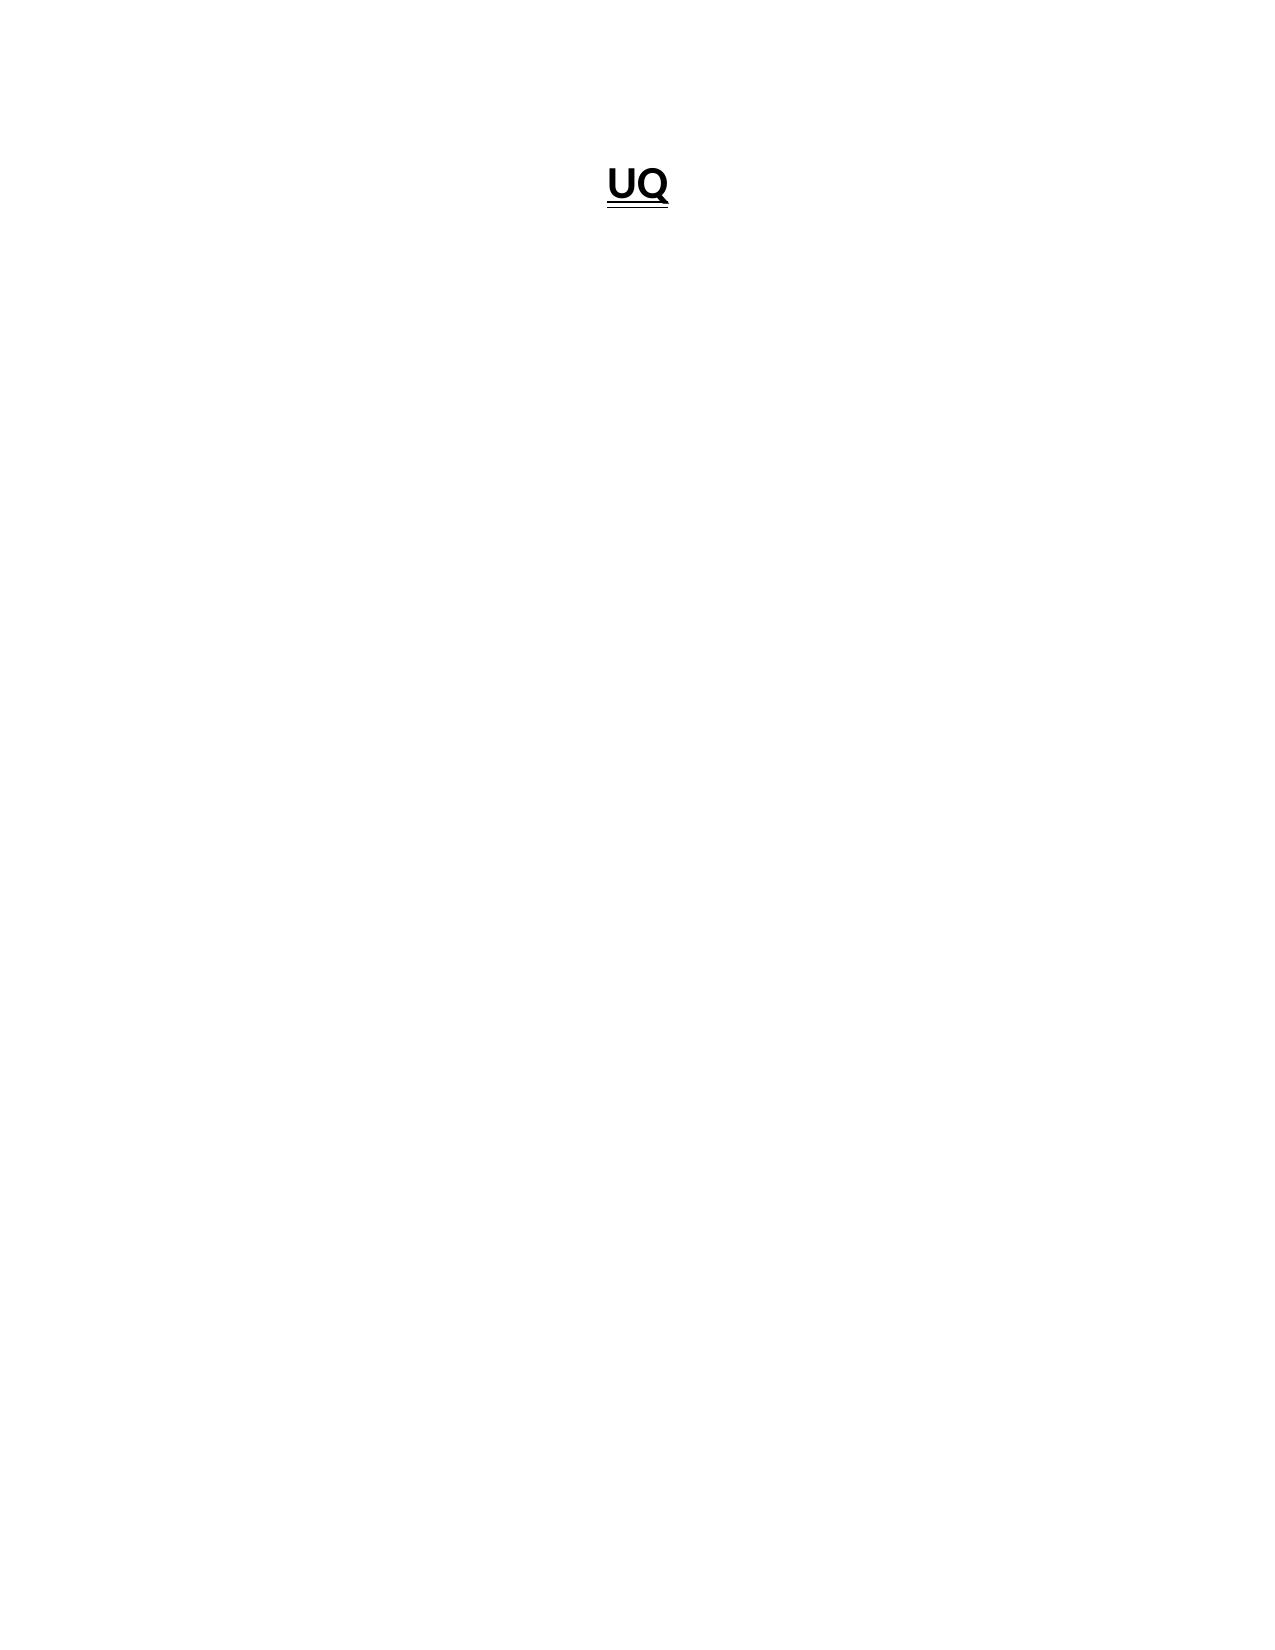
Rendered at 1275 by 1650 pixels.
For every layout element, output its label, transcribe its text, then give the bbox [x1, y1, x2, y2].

subtitle UQ [150, 154, 1125, 210]
